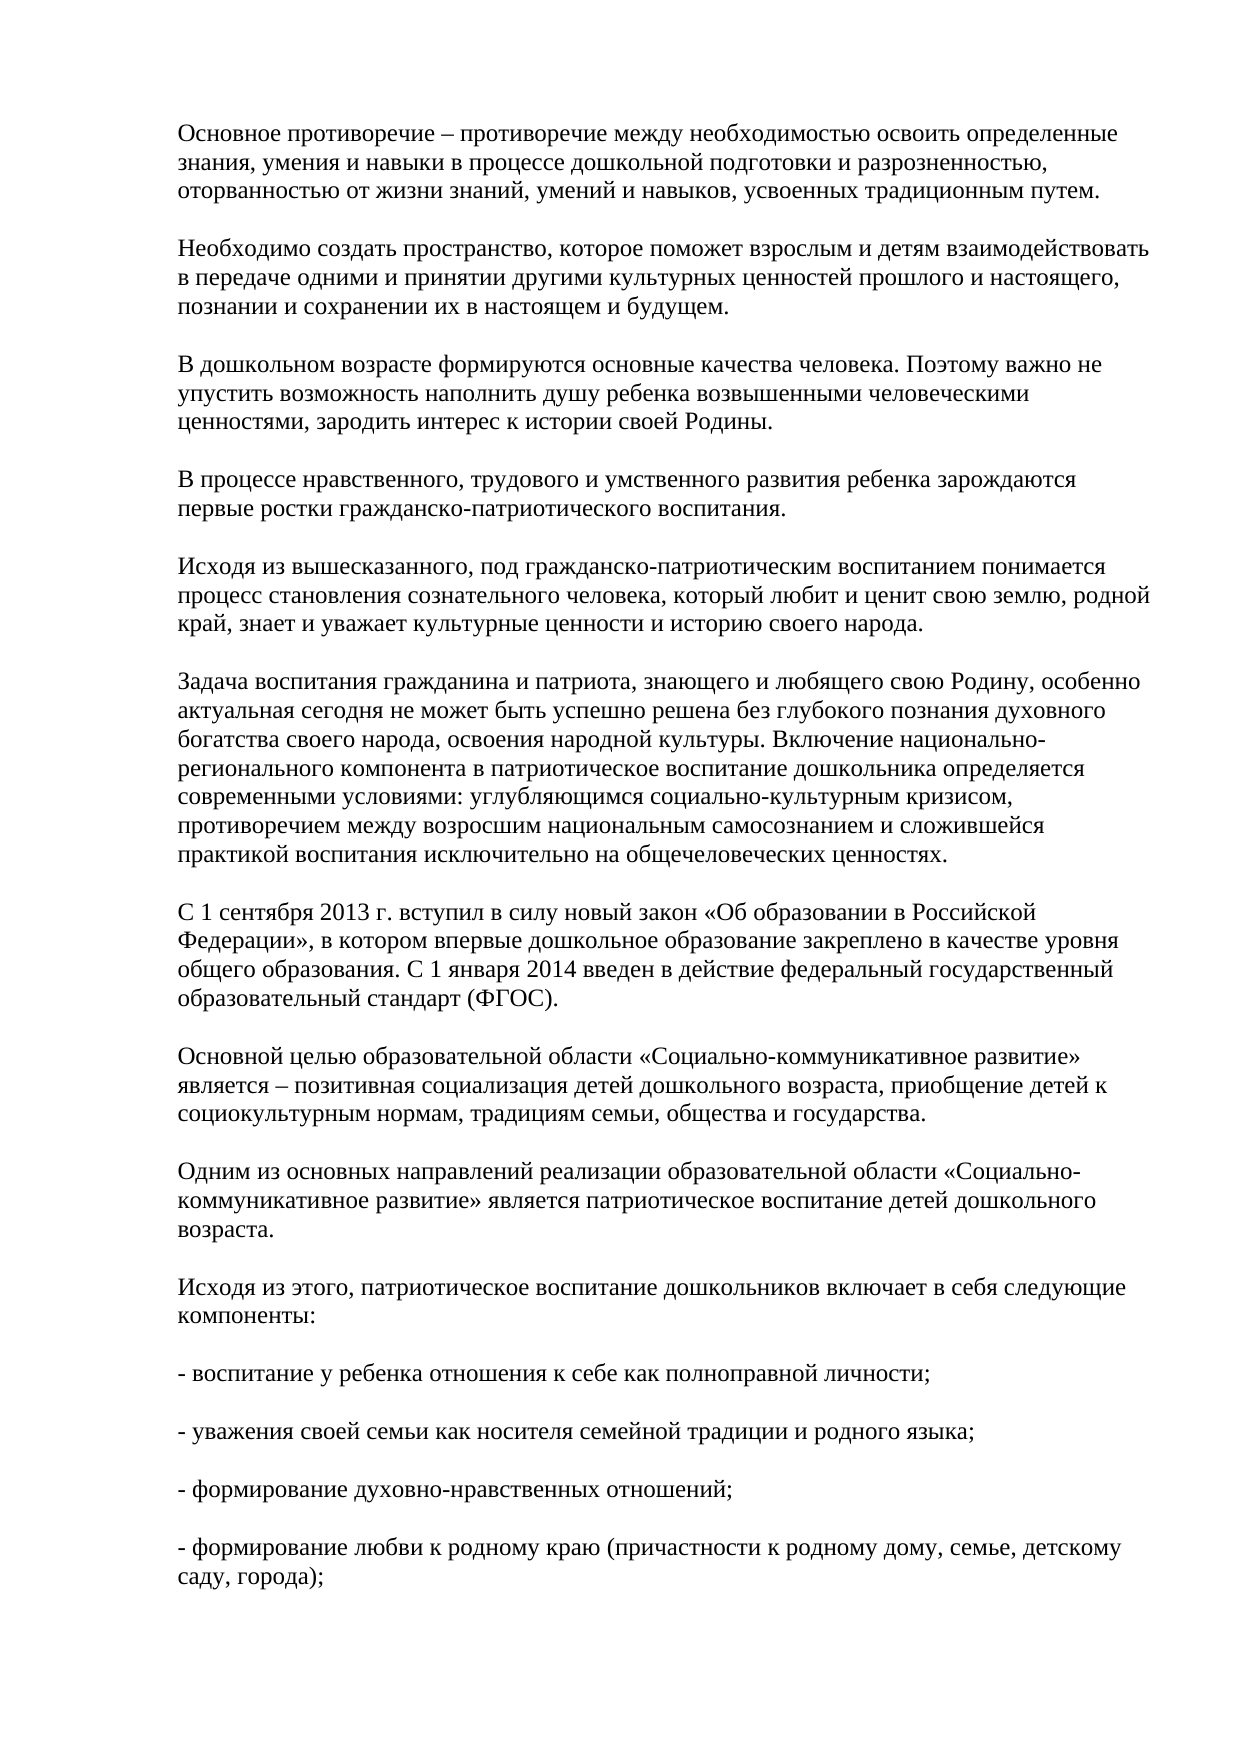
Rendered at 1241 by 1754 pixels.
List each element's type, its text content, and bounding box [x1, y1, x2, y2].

text - уважения своей семьи как носителя семейной традиции и родного языка; [177, 1416, 1152, 1445]
text Необходимо создать пространство, которое поможет взрослым и детям взаимодействовать в передаче одними и принятии другими культурных ценностей прошлого и настоящего, познании и сохранении их в настоящем и будущем. [177, 233, 1152, 320]
text С 1 сентября 2013 г. вступил в силу новый закон «Об образовании в Российской Федерации», в котором впервые дошкольное образование закреплено в качестве уровня общего образования. С 1 января 2014 введен в действие федеральный государственный образовательный стандарт (ФГОС). [177, 897, 1152, 1012]
text - воспитание у ребенка отношения к себе как полноправной личности; [177, 1358, 1152, 1387]
text Задача воспитания гражданина и патриота, знающего и любящего свою Родину, особенно актуальная сегодня не может быть успешно решена без глубокого познания духовного богатства своего народа, освоения народной культуры. Включение национально-регионального компонента в патриотическое воспитание дошкольника определяется современными условиями: углубляющимся социально-культурным кризисом, противоречием между возросшим национальным самосознанием и сложившейся практикой воспитания исключительно на общечеловеческих ценностях. [177, 666, 1152, 868]
text В процессе нравственного, трудового и умственного развития ребенка зарождаются первые ростки гражданско-патриотического воспитания. [177, 464, 1152, 522]
text - формирование духовно-нравственных отношений; [177, 1474, 1152, 1503]
text Одним из основных направлений реализации образовательной области «Социально-коммуникативное развитие» является патриотическое воспитание детей дошкольного возраста. [177, 1156, 1152, 1243]
text Основной целью образовательной области «Социально-коммуникативное развитие» является – позитивная социализация детей дошкольного возраста, приобщение детей к социокультурным нормам, традициям семьи, общества и государства. [177, 1041, 1152, 1127]
text Основное противоречие – противоречие между необходимостью освоить определенные знания, умения и навыки в процессе дошкольной подготовки и разрозненностью, оторванностью от жизни знаний, умений и навыков, усвоенных традиционным путем. [177, 118, 1152, 204]
text В дошкольном возрасте формируются основные качества человека. Поэтому важно не упустить возможность наполнить душу ребенка возвышенными человеческими ценностями, зародить интерес к истории своей Родины. [177, 349, 1152, 435]
text - формирование любви к родному краю (причастности к родному дому, семье, детскому саду, города); [177, 1532, 1152, 1590]
text Исходя из вышесказанного, под гражданско-патриотическим воспитанием понимается процесс становления сознательного человека, который любит и ценит свою землю, родной край, знает и уважает культурные ценности и историю своего народа. [177, 551, 1152, 637]
text Исходя из этого, патриотическое воспитание дошкольников включает в себя следующие компоненты: [177, 1272, 1152, 1329]
